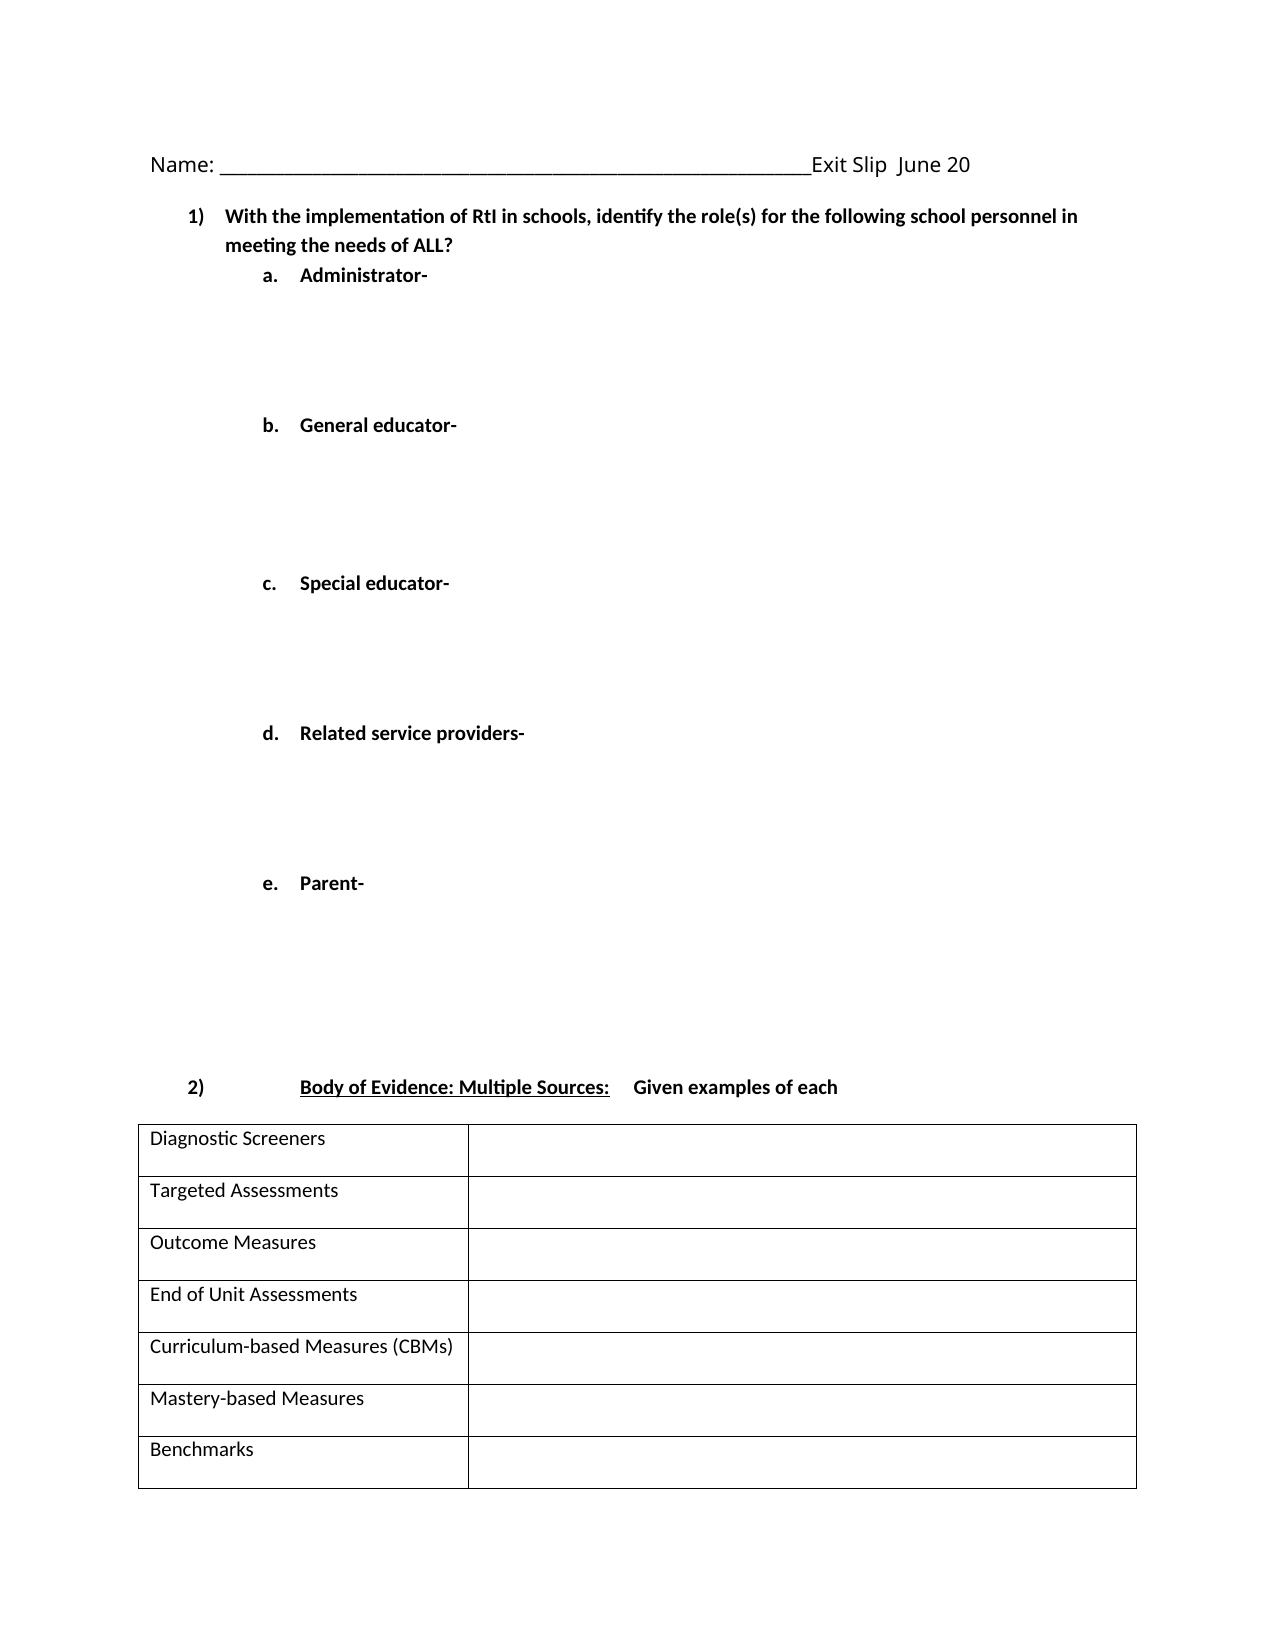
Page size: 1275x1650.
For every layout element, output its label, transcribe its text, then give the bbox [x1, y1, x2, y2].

list Related service providers- [262, 720, 1125, 746]
table_cell [469, 1385, 1136, 1436]
table_cell [469, 1437, 1136, 1487]
table_cell End of Unit Assessments [139, 1281, 468, 1332]
table_cell [469, 1229, 1136, 1280]
list Body of Evidence: Multiple Sources: Given examples of each [187, 1074, 1125, 1100]
table_header Diagnostic Screeners [139, 1125, 468, 1176]
table_header [469, 1125, 1136, 1176]
table_cell [469, 1333, 1136, 1384]
table_cell [469, 1177, 1136, 1228]
table_cell Mastery-based Measures [139, 1385, 468, 1436]
list General educator- [262, 412, 1125, 437]
text Name: ________________________________________________________________Exit Slip June 20 [150, 150, 1125, 178]
list Administrator- [262, 262, 1125, 287]
table_cell Targeted Assessments [139, 1177, 468, 1228]
list Parent- [262, 870, 1125, 896]
table_cell [469, 1281, 1136, 1332]
list Special educator- [262, 570, 1125, 596]
table_cell Curriculum-based Measures (CBMs) [139, 1333, 468, 1384]
table_cell Benchmarks [139, 1437, 468, 1487]
table_cell Outcome Measures [139, 1229, 468, 1280]
list With the implementation of RtI in schools, identify the role(s) for the following school personnel in meeting the needs of ALL? [187, 203, 1125, 258]
